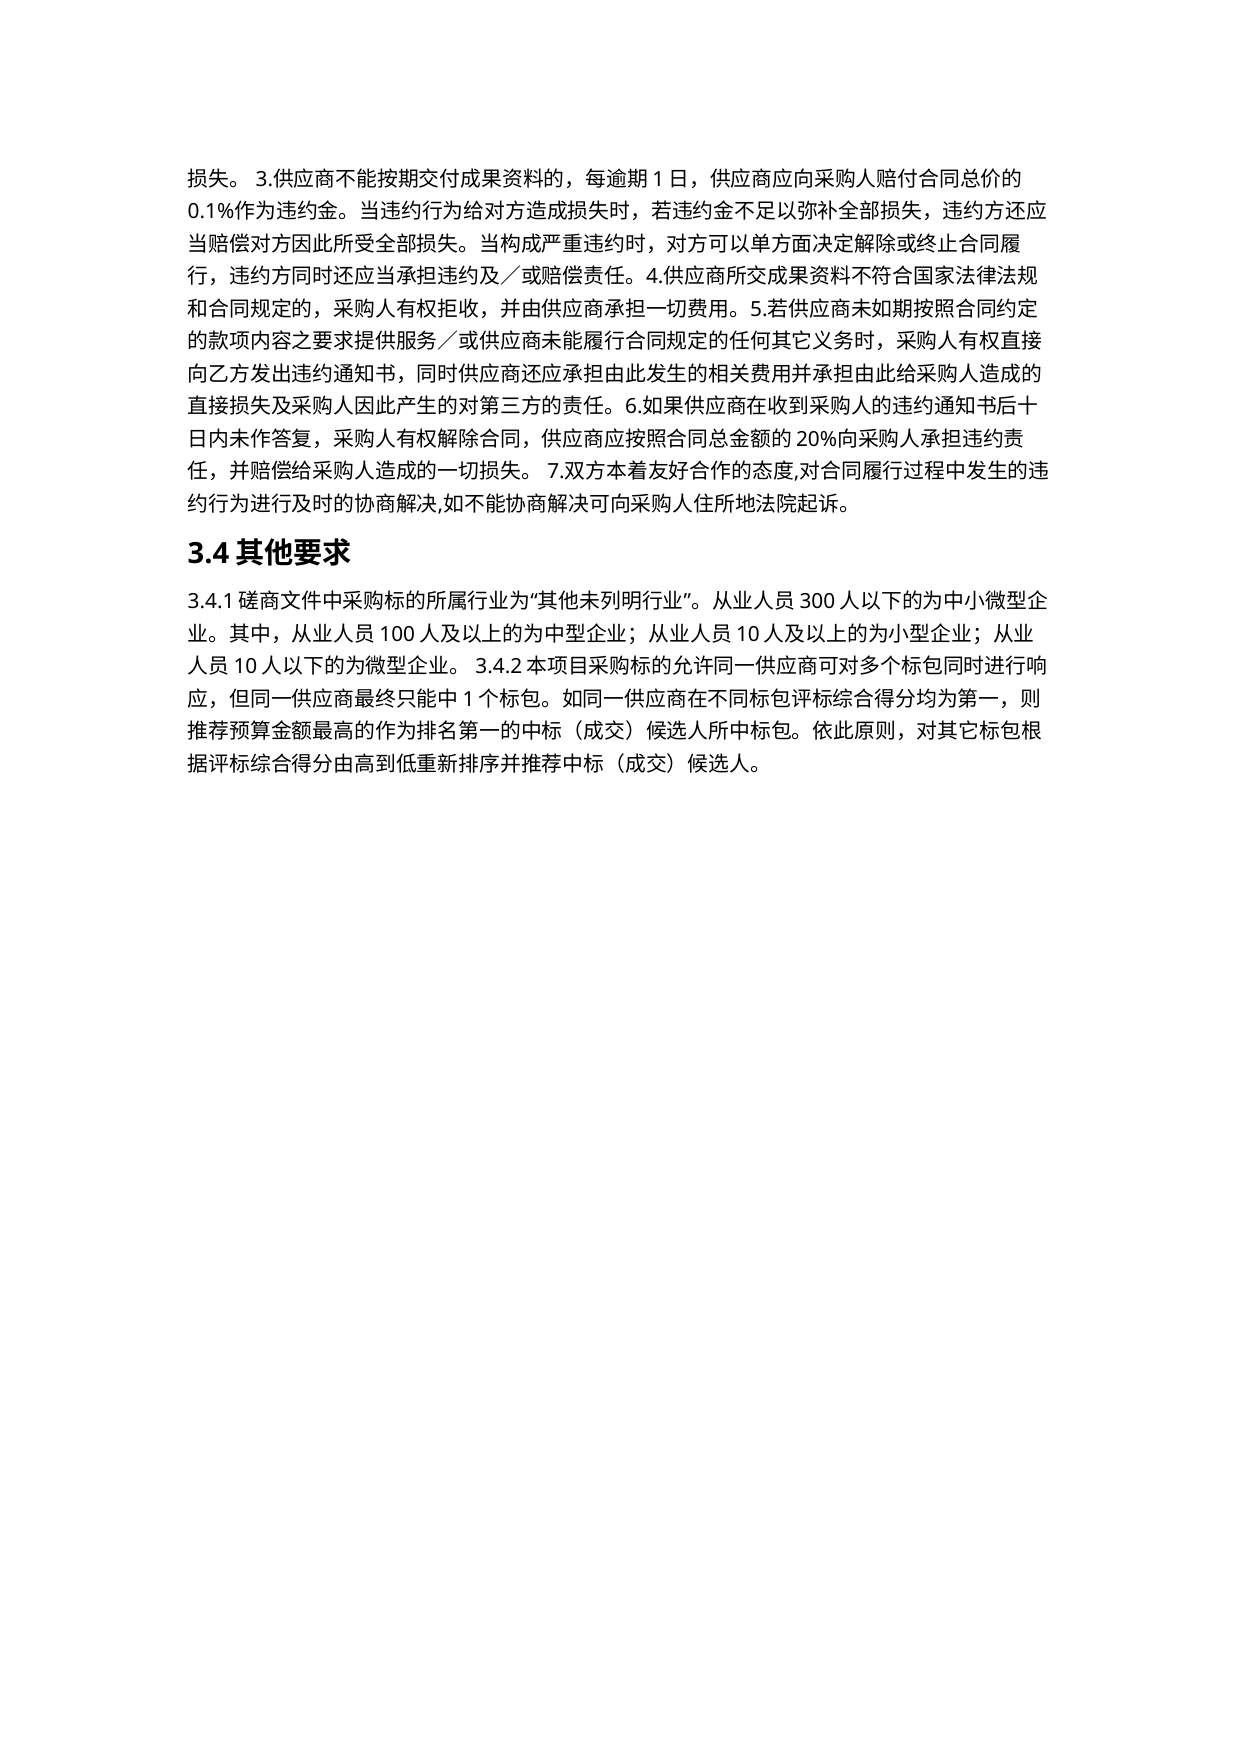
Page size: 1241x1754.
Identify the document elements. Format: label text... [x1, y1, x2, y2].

text 3.4.1磋商文件中采购标的所属行业为“其他未列明行业”。从业人员300人以下的为中小微型企业。其中，从业人员100人及以上的为中型企业；从业人员10人及以上的为小型企业；从业人员10人以下的为微型企业。 3.4.2本项目采购标的允许同一供应商可对多个标包同时进行响应，但同一供应商最终只能中1个标包。如同一供应商在不同标包评标综合得分均为第一，则推荐预算金额最高的作为排名第一的中标（成交）候选人所中标包。依此原则，对其它标包根据评标综合得分由高到低重新排序并推荐中标（成交）候选人。 [187, 584, 1053, 779]
text 3.4其他要求 [187, 519, 1053, 584]
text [187, 162, 1053, 519]
